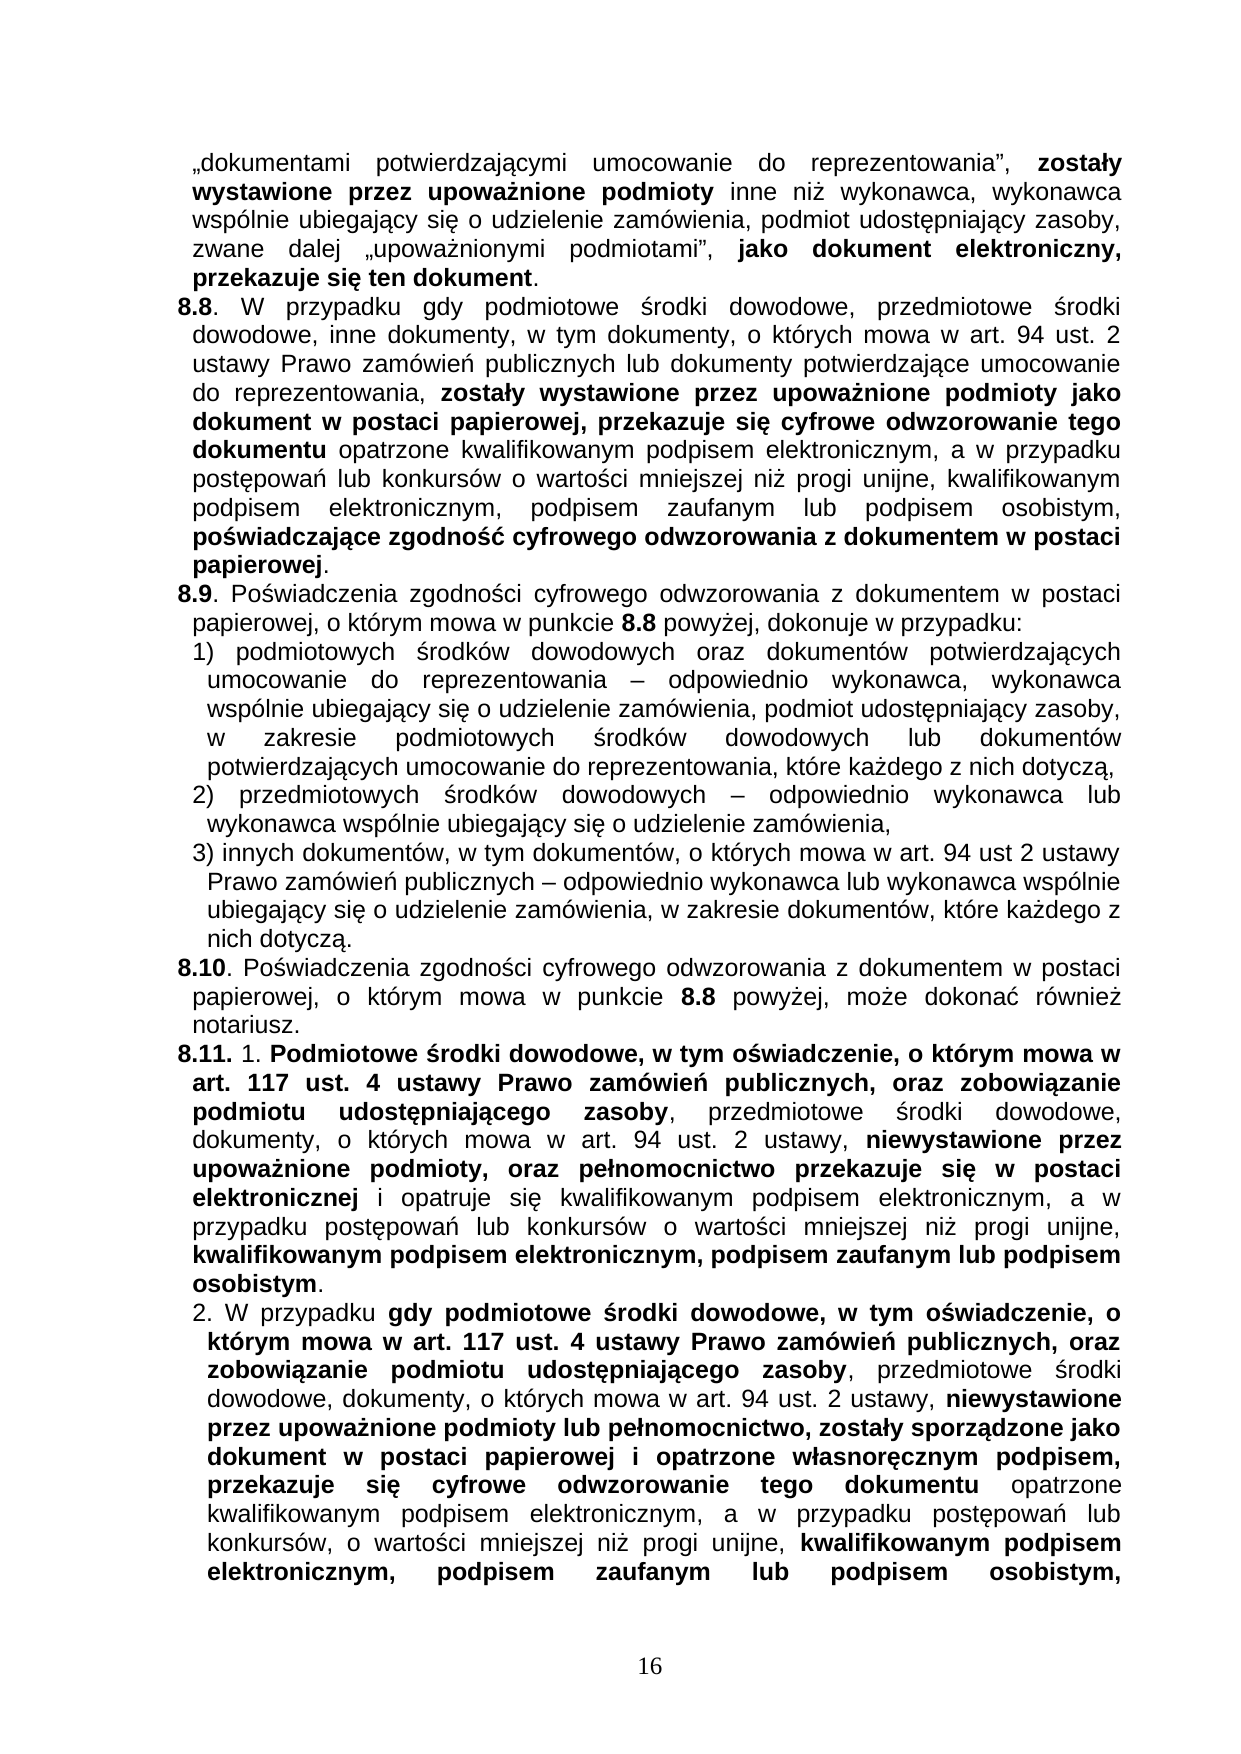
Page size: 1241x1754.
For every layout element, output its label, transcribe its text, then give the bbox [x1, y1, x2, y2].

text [192, 1298, 1122, 1585]
text 3) innych dokumentów, w tym dokumentów, o których mowa w art. 94 ust 2 ustawy Prawo zamówień publicznych – odpowiednio wykonawca lub wykonawca wspólnie ubiegający się o udzielenie zamówienia, w zakresie dokumentów, które każdego z nich dotyczą. [192, 838, 1122, 953]
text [177, 148, 1122, 291]
text 8.8. W przypadku gdy podmiotowe środki dowodowe, przedmiotowe środki dowodowe, inne dokumenty, w tym dokumenty, o których mowa w art. 94 ust. 2 ustawy Prawo zamówień publicznych lub dokumenty potwierdzające umocowanie do reprezentowania, zostały wystawione przez upoważnione podmioty jako dokument w postaci papierowej, przekazuje się cyfrowe odwzorowanie tego dokumentu opatrzone kwalifikowanym podpisem elektronicznym, a w przypadku postępowań lub konkursów o wartości mniejszej niż progi unijne, kwalifikowanym podpisem elektronicznym, podpisem zaufanym lub podpisem osobistym, poświadczające zgodność cyfrowego odwzorowania z dokumentem w postaci papierowej. [177, 291, 1122, 579]
text 8.11. 1. Podmiotowe środki dowodowe, w tym oświadczenie, o którym mowa w art. 117 ust. 4 ustawy Prawo zamówień publicznych, oraz zobowiązanie podmiotu udostępniającego zasoby, przedmiotowe środki dowodowe, dokumenty, o których mowa w art. 94 ust. 2 ustawy, niewystawione przez upoważnione podmioty, oraz pełnomocnictwo przekazuje się w postaci elektronicznej i opatruje się kwalifikowanym podpisem elektronicznym, a w przypadku postępowań lub konkursów o wartości mniejszej niż progi unijne, kwalifikowanym podpisem elektronicznym, podpisem zaufanym lub podpisem osobistym. [177, 1039, 1122, 1298]
text 8.10. Poświadczenia zgodności cyfrowego odwzorowania z dokumentem w postaci papierowej, o którym mowa w punkcie 8.8 powyżej, może dokonać również notariusz. [177, 953, 1122, 1039]
text 1) podmiotowych środków dowodowych oraz dokumentów potwierdzających umocowanie do reprezentowania – odpowiednio wykonawca, wykonawca wspólnie ubiegający się o udzielenie zamówienia, podmiot udostępniający zasoby, w zakresie podmiotowych środków dowodowych lub dokumentów potwierdzających umocowanie do reprezentowania, które każdego z nich dotyczą, [192, 636, 1122, 780]
text 8.9. Poświadczenia zgodności cyfrowego odwzorowania z dokumentem w postaci papierowej, o którym mowa w punkcie 8.8 powyżej, dokonuje w przypadku: [177, 579, 1122, 636]
text 2) przedmiotowych środków dowodowych – odpowiednio wykonawca lub wykonawca wspólnie ubiegający się o udzielenie zamówienia, [192, 780, 1122, 838]
